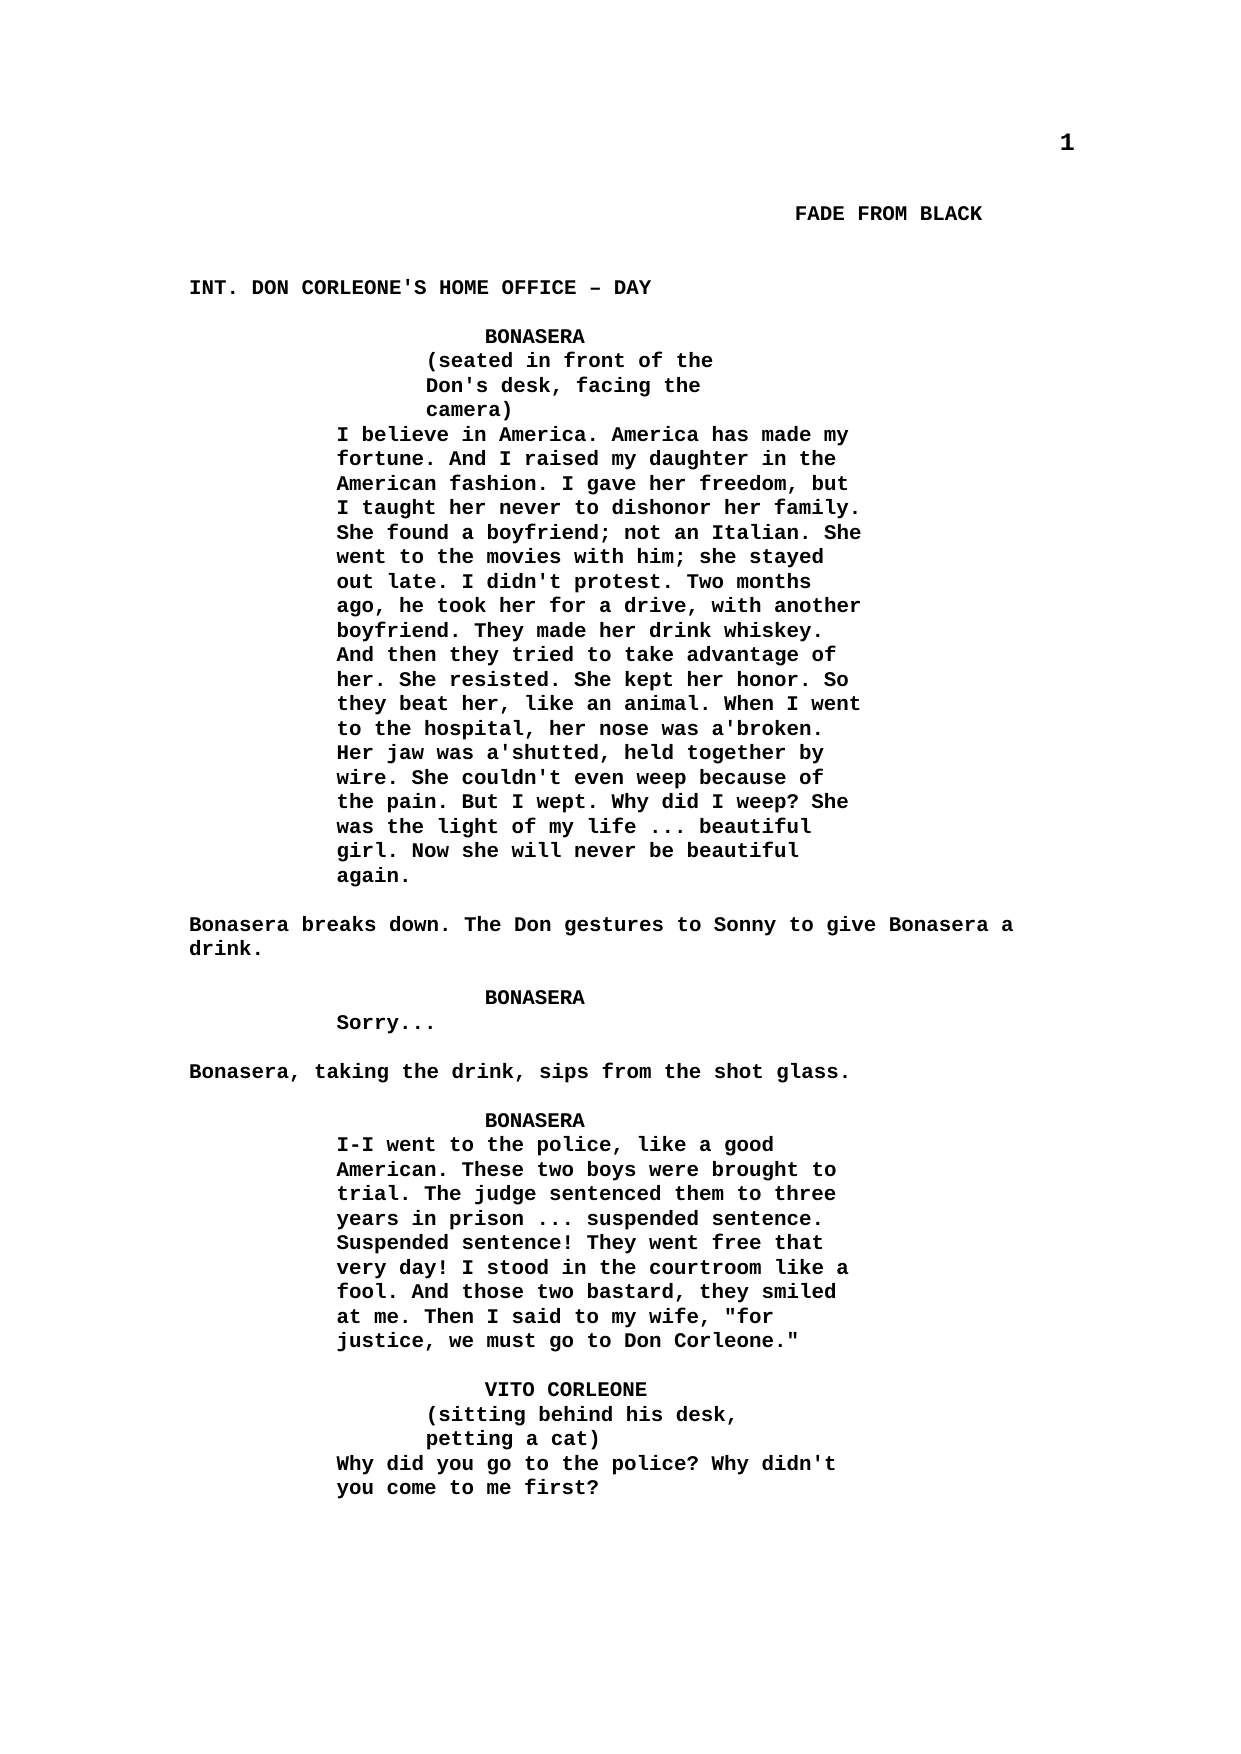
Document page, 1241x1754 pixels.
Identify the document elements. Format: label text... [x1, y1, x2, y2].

text American. These two boys were brought to [336, 1157, 1086, 1181]
text American fashion. I gave her freedom, but [336, 471, 1086, 495]
text BONASERA [484, 1108, 1086, 1132]
text ago, he took her for a drive, with another [336, 594, 1086, 617]
text And then they tried to take advantage of [336, 643, 1086, 666]
text boyfriend. They made her drink whiskey. [336, 618, 1086, 642]
text they beat her, like an animal. When I went [336, 692, 1086, 715]
text I believe in America. America has made my [336, 422, 1086, 446]
text 1 [1059, 127, 1086, 156]
text justice, we must go to Don Corleone." [336, 1329, 1086, 1352]
text went to the movies with him; she stayed [336, 544, 1086, 568]
text BONASERA [484, 324, 1086, 348]
text at me. Then I said to my wife, "for [336, 1304, 1086, 1328]
text Her jaw was a'shutted, held together by [336, 741, 1086, 764]
text She found a boyfriend; not an Italian. She [336, 520, 1086, 544]
text Suspended sentence! They went free that [336, 1231, 1086, 1254]
text Don's desk, facing the [426, 373, 1086, 397]
text Bonasera, taking the drink, sips from the shot glass. [189, 1059, 1086, 1083]
text was the light of my life ... beautiful [336, 814, 1086, 838]
text fool. And those two bastard, they smiled [336, 1279, 1086, 1303]
text her. She resisted. She kept her honor. So [336, 667, 1086, 691]
text I-I went to the police, like a good [336, 1133, 1086, 1156]
text camera) [426, 398, 1086, 421]
text very day! I stood in the courtroom like a [336, 1255, 1086, 1279]
text to the hospital, her nose was a'broken. [336, 716, 1086, 740]
text again. [336, 863, 1086, 887]
text girl. Now she will never be beautiful [336, 839, 1086, 862]
text Sorry... [336, 1010, 1086, 1034]
text (seated in front of the [426, 349, 1086, 372]
text years in prison ... suspended sentence. [336, 1206, 1086, 1230]
text BONASERA [484, 986, 1086, 1009]
text fortune. And I raised my daughter in the [336, 447, 1086, 470]
text out late. I didn't protest. Two months [336, 569, 1086, 593]
text I taught her never to dishonor her family. [336, 496, 1086, 519]
text Why did you go to the police? Why didn't [336, 1451, 1086, 1475]
text petting a cat) [426, 1427, 1086, 1450]
text FADE FROM BLACK [794, 202, 1086, 225]
text VITO CORLEONE [484, 1378, 1086, 1401]
text you come to me first? [336, 1476, 1086, 1499]
text trial. The judge sentenced them to three [336, 1182, 1086, 1205]
text INT. DON CORLEONE'S HOME OFFICE – DAY [189, 275, 1086, 299]
text the pain. But I wept. Why did I weep? She [336, 789, 1086, 813]
text (sitting behind his desk, [426, 1402, 1086, 1426]
text wire. She couldn't even weep because of [336, 765, 1086, 789]
text Bonasera breaks down. The Don gestures to Sonny to give Bonasera a drink. [189, 912, 1027, 960]
